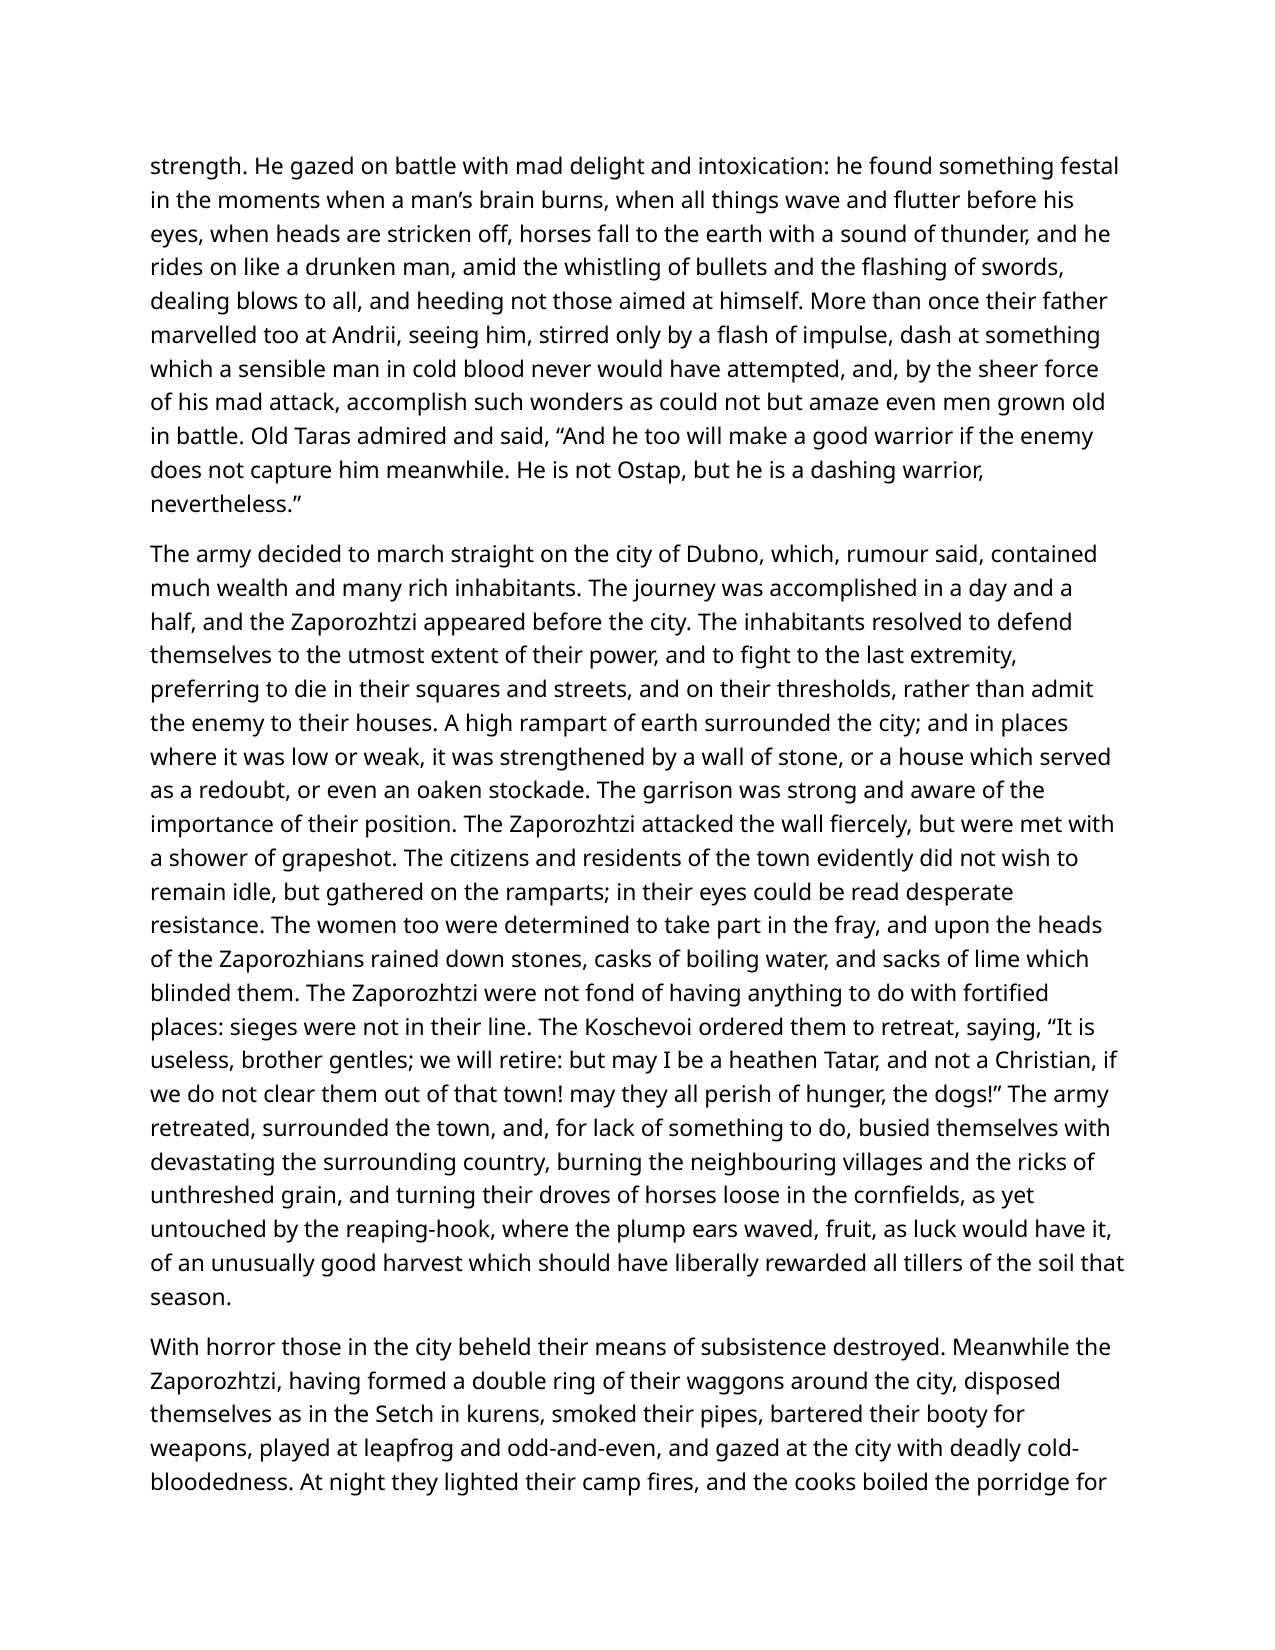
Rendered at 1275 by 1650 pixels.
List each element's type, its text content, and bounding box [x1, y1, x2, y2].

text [150, 150, 1125, 519]
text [150, 1331, 1125, 1497]
text The army decided to march straight on the city of Dubno, which, rumour said, contained much wealth and many rich inhabitants. The journey was accomplished in a day and a half, and the Zaporozhtzi appeared before the city. The inhabitants resolved to defend themselves to the utmost extent of their power, and to fight to the last extremity, preferring to die in their squares and streets, and on their thresholds, rather than admit the enemy to their houses. A high rampart of earth surrounded the city; and in places where it was low or weak, it was strengthened by a wall of stone, or a house which served as a redoubt, or even an oaken stockade. The garrison was strong and aware of the importance of their position. The Zaporozhtzi attacked the wall fiercely, but were met with a shower of grapeshot. The citizens and residents of the town evidently did not wish to remain idle, but gathered on the ramparts; in their eyes could be read desperate resistance. The women too were determined to take part in the fray, and upon the heads of the Zaporozhians rained down stones, casks of boiling water, and sacks of lime which blinded them. The Zaporozhtzi were not fond of having anything to do with fortified places: sieges were not in their line. The Koschevoi ordered them to retreat, saying, “It is useless, brother gentles; we will retire: but may I be a heathen Tatar, and not a Christian, if we do not clear them out of that town! may they all perish of hunger, the dogs!” The army retreated, surrounded the town, and, for lack of something to do, busied themselves with devastating the surrounding country, burning the neighbouring villages and the ricks of unthreshed grain, and turning their droves of horses loose in the cornfields, as yet untouched by the reaping-hook, where the plump ears waved, fruit, as luck would have it, of an unusually good harvest which should have liberally rewarded all tillers of the soil that season. [150, 538, 1125, 1312]
